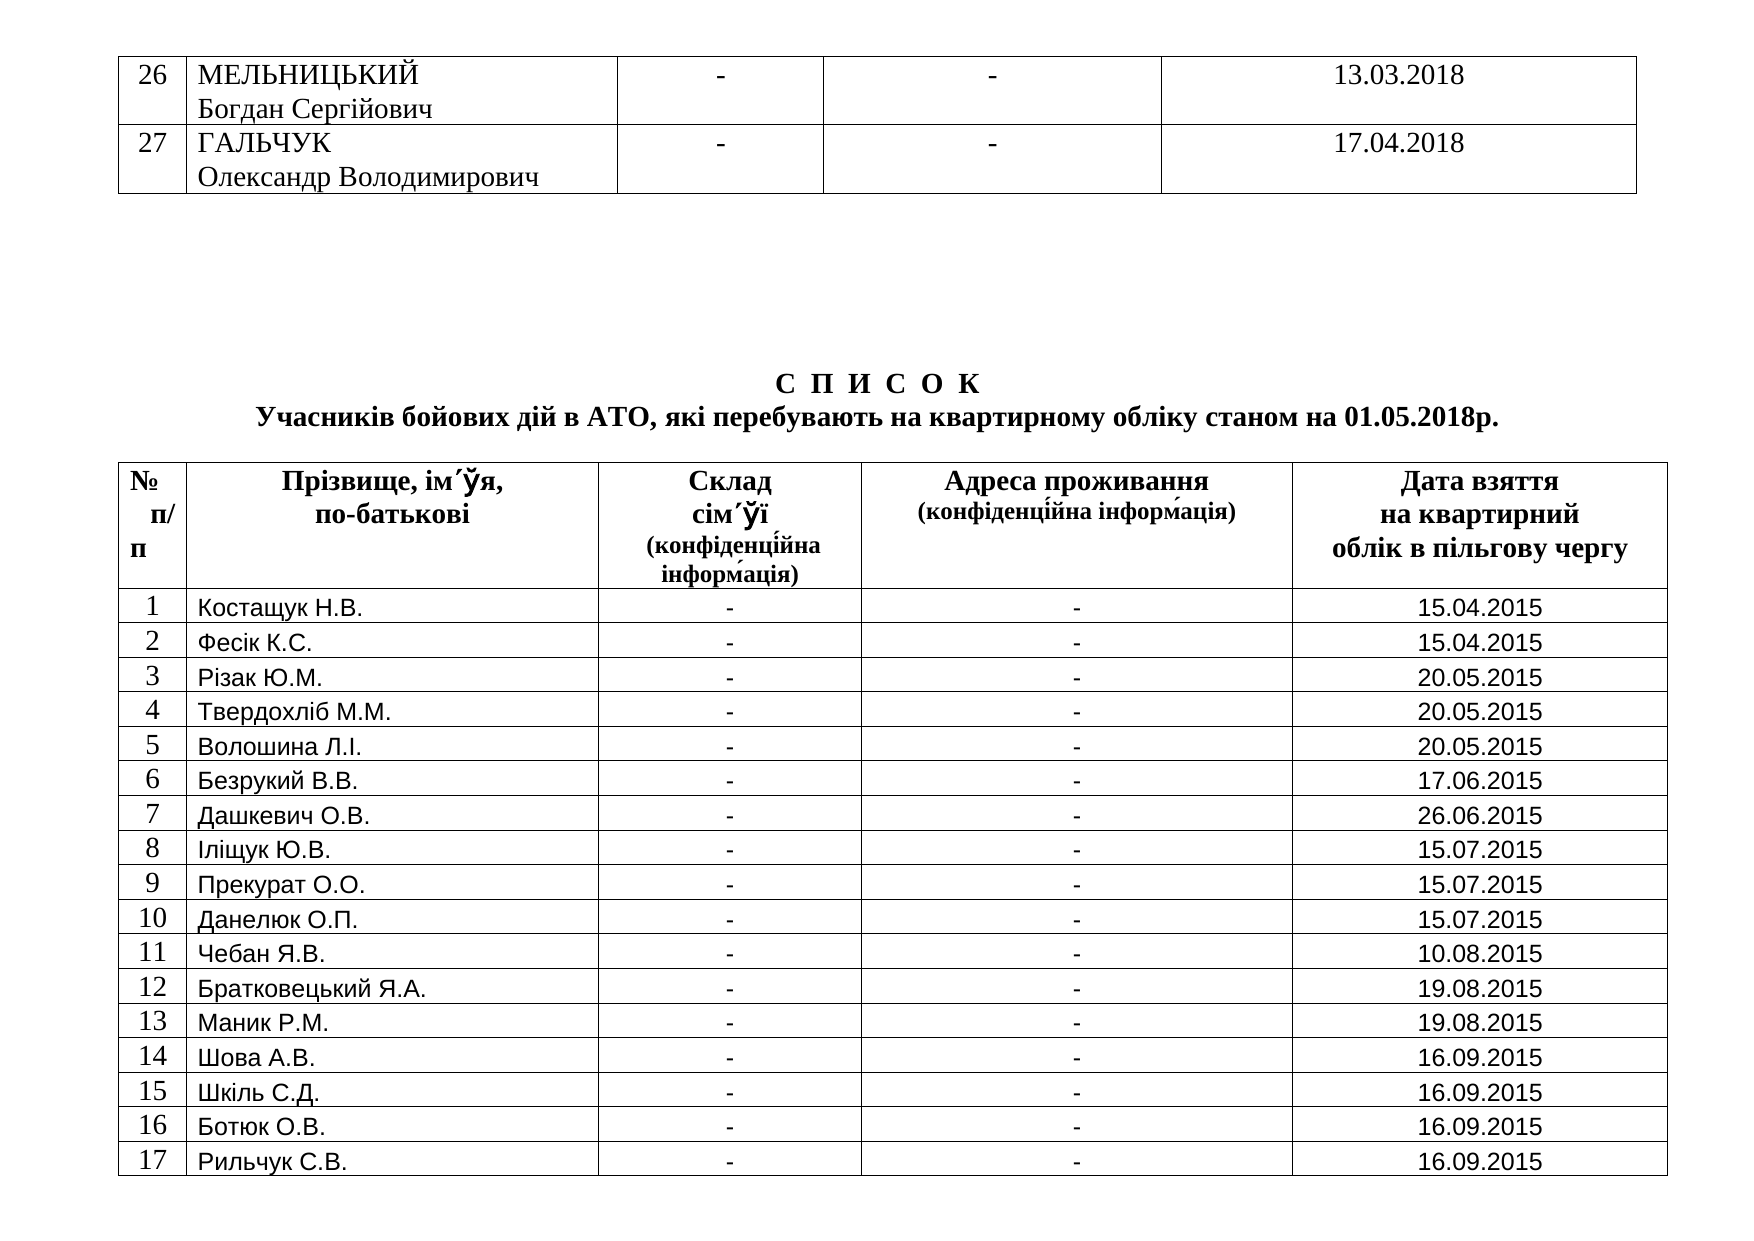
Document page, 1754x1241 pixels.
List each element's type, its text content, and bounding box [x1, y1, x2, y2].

table_cell - [599, 1004, 861, 1037]
table_cell - [618, 125, 823, 192]
table_cell - [862, 589, 1292, 622]
table_cell 16 [119, 1107, 186, 1141]
table_cell 15.07.2015 [1293, 900, 1667, 933]
table_cell - [599, 761, 861, 795]
table_cell Братковецький Я.А. [187, 969, 598, 1002]
table_cell 17 [119, 1142, 186, 1175]
table_cell - [599, 934, 861, 968]
table_cell 3 [119, 658, 186, 691]
table_cell - [862, 1142, 1292, 1175]
table_cell 6 [119, 761, 186, 795]
table_cell - [862, 727, 1292, 760]
table_cell - [599, 1038, 861, 1072]
table_cell - [618, 57, 823, 124]
table_cell 13 [119, 1004, 186, 1037]
table_cell Данелюк О.П. [187, 900, 598, 933]
table_cell - [599, 623, 861, 657]
table_cell - [862, 900, 1292, 933]
table_cell 17.06.2015 [1293, 761, 1667, 795]
table_header Дата взяття на квартирний облік в пільгову чергу [1293, 463, 1667, 587]
table_cell 26.06.2015 [1293, 796, 1667, 829]
table_cell 19.08.2015 [1293, 1004, 1667, 1037]
table_cell - [599, 865, 861, 899]
table_cell Прекурат О.О. [187, 865, 598, 899]
table_cell - [862, 934, 1292, 968]
table_cell Різак Ю.М. [187, 658, 598, 691]
table_cell Безрукий В.В. [187, 761, 598, 795]
table_cell 16.09.2015 [1293, 1073, 1667, 1106]
table_cell - [599, 1142, 861, 1175]
table_cell - [599, 900, 861, 933]
table_cell Твердохліб М.М. [187, 692, 598, 726]
table_cell 27 [119, 125, 186, 192]
table_cell ГАЛЬЧУК Олександр Володимирович [187, 125, 617, 192]
table_cell - [862, 1107, 1292, 1141]
table_cell Дашкевич О.В. [187, 796, 598, 829]
table_cell Рильчук С.В. [187, 1142, 598, 1175]
table_header Прізвище, імўя, по-батькові [187, 463, 598, 587]
table_cell 11 [119, 934, 186, 968]
table_cell 14 [119, 1038, 186, 1072]
table_cell Волошина Л.І. [187, 727, 598, 760]
table_cell - [862, 831, 1292, 864]
table_cell - [862, 1038, 1292, 1072]
table_cell - [862, 1004, 1292, 1037]
table_cell 15.04.2015 [1293, 589, 1667, 622]
table_cell 5 [119, 727, 186, 760]
table_cell - [824, 125, 1161, 192]
table_cell 15.07.2015 [1293, 831, 1667, 864]
table_cell - [862, 796, 1292, 829]
table_cell 4 [119, 692, 186, 726]
table_cell 20.05.2015 [1293, 727, 1667, 760]
table_cell 8 [119, 831, 186, 864]
text Учасників бойових дій в АТО, які перебувають на квартирному обліку станом на 01.05.2018р. [118, 399, 1636, 433]
table_cell 20.05.2015 [1293, 692, 1667, 726]
subtitle С П И С О К [118, 366, 1636, 399]
table_cell - [599, 658, 861, 691]
table_cell 16.09.2015 [1293, 1107, 1667, 1141]
table_cell Іліщук Ю.В. [187, 831, 598, 864]
table_cell - [599, 796, 861, 829]
table_cell - [862, 969, 1292, 1002]
table_cell Шова А.В. [187, 1038, 598, 1072]
table_cell Фесік К.С. [187, 623, 598, 657]
table_cell 10.08.2015 [1293, 934, 1667, 968]
table_header № п/п [119, 463, 186, 587]
table_cell 16.09.2015 [1293, 1038, 1667, 1072]
table_cell 19.08.2015 [1293, 969, 1667, 1002]
table_cell 9 [119, 865, 186, 899]
table_cell - [862, 865, 1292, 899]
table_header Склад сімўї (конфіденці́йна інформ́ація) [599, 463, 861, 587]
table_cell 15.04.2015 [1293, 623, 1667, 657]
table_cell 15 [119, 1073, 186, 1106]
table_cell МЕЛЬНИЦЬКИЙ Богдан Сергійович [187, 57, 617, 124]
table_cell - [862, 1073, 1292, 1106]
table_cell - [862, 623, 1292, 657]
table_cell - [862, 761, 1292, 795]
table_cell 26 [119, 57, 186, 124]
table_cell 1 [119, 589, 186, 622]
table_cell 17.04.2018 [1162, 125, 1636, 192]
table_cell 13.03.2018 [1162, 57, 1636, 124]
table_cell Костащук Н.В. [187, 589, 598, 622]
table_cell - [599, 727, 861, 760]
table_cell 7 [119, 796, 186, 829]
table_cell 12 [119, 969, 186, 1002]
table_cell - [599, 589, 861, 622]
table_cell 20.05.2015 [1293, 658, 1667, 691]
table_cell - [599, 831, 861, 864]
table_cell 2 [119, 623, 186, 657]
table_cell - [599, 692, 861, 726]
table_cell - [862, 658, 1292, 691]
table_cell 16.09.2015 [1293, 1142, 1667, 1175]
table_cell 15.07.2015 [1293, 865, 1667, 899]
table_cell - [599, 969, 861, 1002]
table_cell - [599, 1107, 861, 1141]
table_cell Ботюк О.В. [187, 1107, 598, 1141]
table_cell Шкіль С.Д. [187, 1073, 598, 1106]
table_cell 10 [119, 900, 186, 933]
table_cell - [862, 692, 1292, 726]
table_cell - [824, 57, 1161, 124]
table_cell - [599, 1073, 861, 1106]
table_header Адреса проживання (конфіденці́йна інформ́ація) [862, 463, 1292, 587]
table_cell Чебан Я.В. [187, 934, 598, 968]
table_cell Маник Р.М. [187, 1004, 598, 1037]
